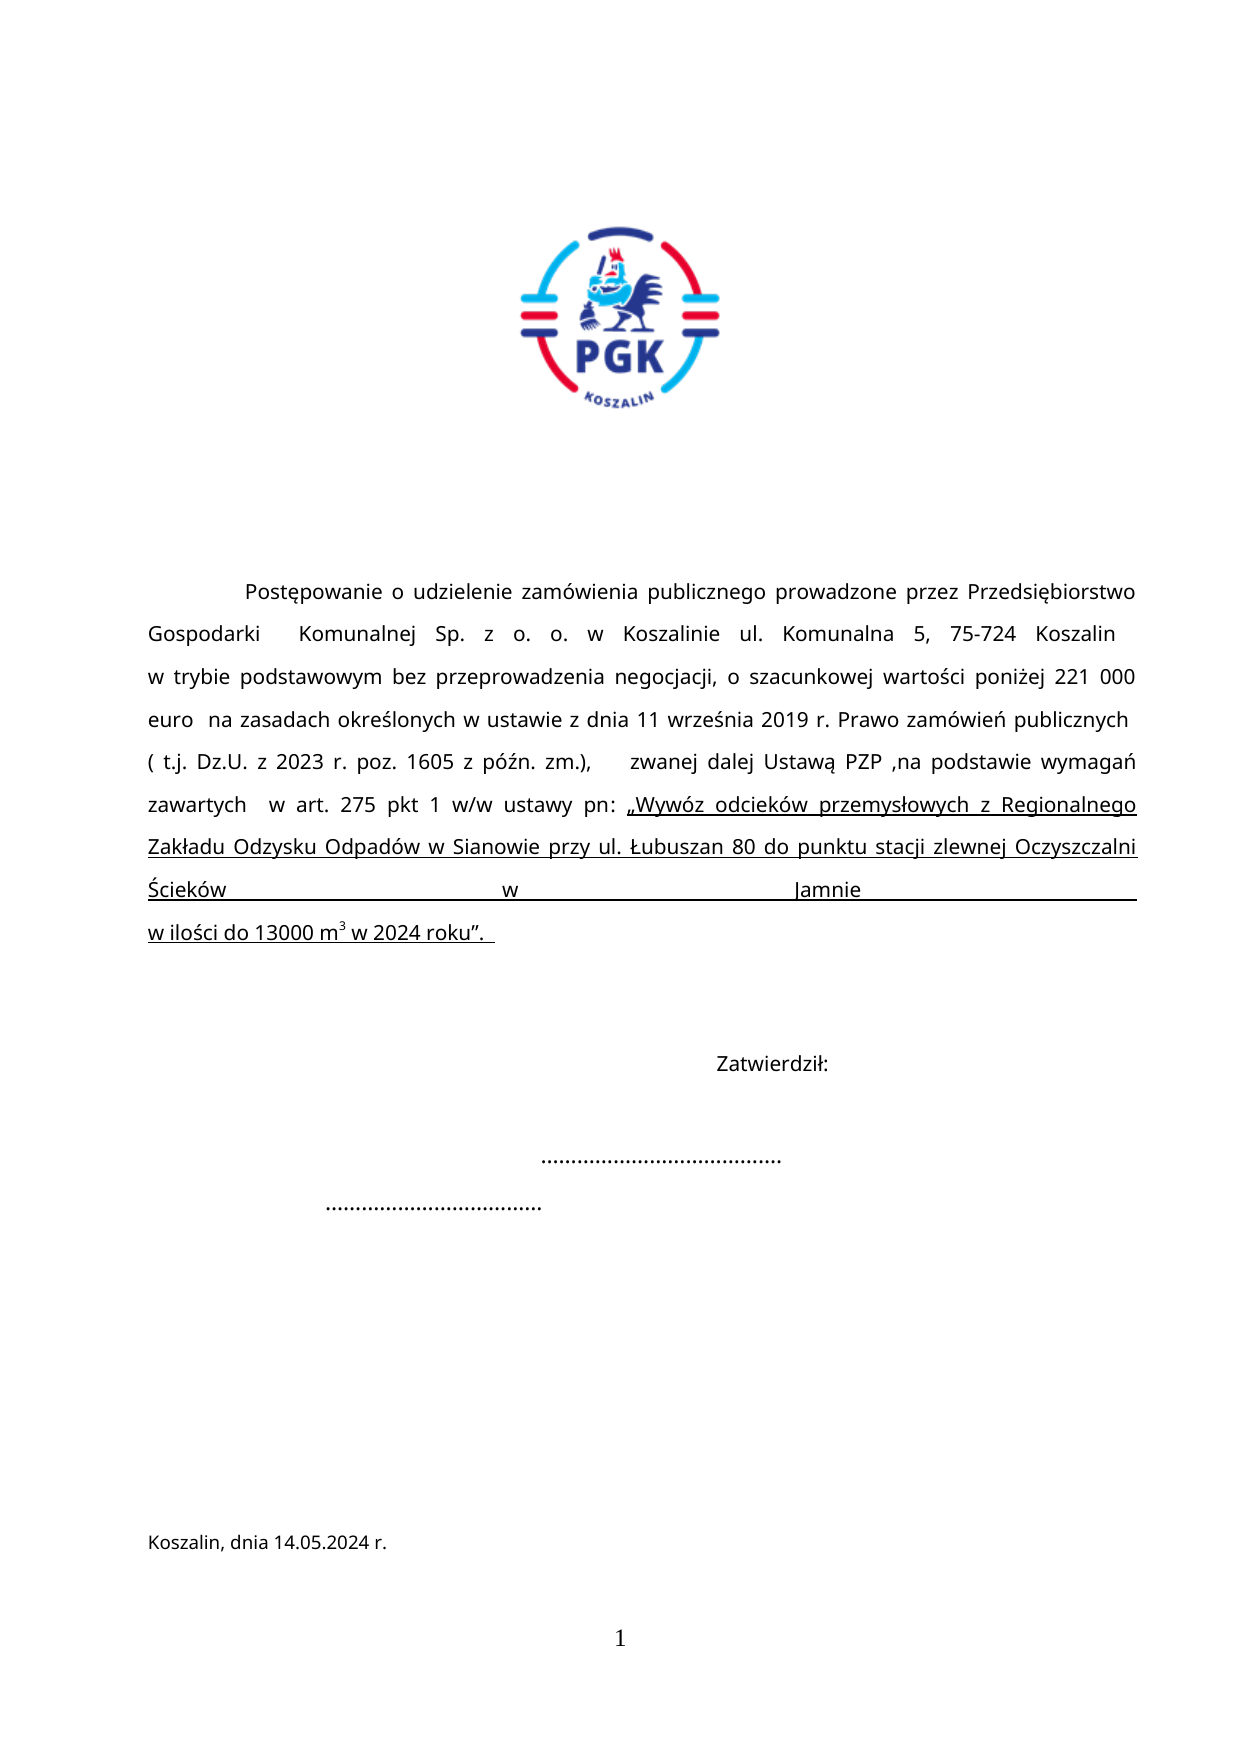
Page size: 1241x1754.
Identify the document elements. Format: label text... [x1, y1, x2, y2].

picture [479, 183, 762, 454]
text Postępowanie o udzielenie zamówienia publicznego prowadzone przez Przedsiębiorstwo Gospodarki Komunalnej Sp. z o. o. w Koszalinie ul. Komunalna 5, 75-724 Koszalin w trybie podstawowym bez przeprowadzenia negocjacji, o szacunkowej wartości poniżej 221 000 euro na zasadach określonych w ustawie z dnia 11 września 2019 r. Prawo zamówień publicznych ( t.j. Dz.U. z 2023 r. poz. 1605 z późn. zm.), zwanej dalej Ustawą PZP ,na podstawie wymagań zawartych w art. 275 pkt 1 w/w ustawy pn: „Wywóz odcieków przemysłowych z Regionalnego Zakładu Odzysku Odpadów w Sianowie przy ul. Łubuszan 80 do punktu stacji zlewnej Oczyszczalni Ścieków w Jamnie w ilości do 13000 m3 w 2024 roku”. [148, 577, 1137, 857]
text …………………………………. ……………………………… [148, 1139, 1086, 1217]
text Postępowanie o udzielenie zamówienia publicznego prowadzone przez Przedsiębiorstwo Gospodarki Komunalnej Sp. z o. o. w Koszalinie ul. Komunalna 5, 75-724 Koszalin w trybie podstawowym bez przeprowadzenia negocjacji, o szacunkowej wartości poniżej 221 000 euro na zasadach określonych w ustawie z dnia 11 września 2019 r. Prawo zamówień publicznych ( t.j. Dz.U. z 2023 r. poz. 1605 z późn. zm.), zwanej dalej Ustawą PZP ,na podstawie wymagań zawartych w art. 275 pkt 1 w/w ustawy pn: „Wywóz odcieków przemysłowych z Regionalnego Zakładu Odzysku Odpadów w Sianowie przy ul. Łubuszan 80 do punktu stacji zlewnej Oczyszczalni Ścieków w Jamnie w ilości do 13000 m3 w 2024 roku”. [148, 858, 1137, 899]
text Koszalin, dnia 14.05.2024 r. [148, 1529, 1086, 1555]
text Zatwierdził: [148, 1049, 1086, 1078]
text Postępowanie o udzielenie zamówienia publicznego prowadzone przez Przedsiębiorstwo Gospodarki Komunalnej Sp. z o. o. w Koszalinie ul. Komunalna 5, 75-724 Koszalin w trybie podstawowym bez przeprowadzenia negocjacji, o szacunkowej wartości poniżej 221 000 euro na zasadach określonych w ustawie z dnia 11 września 2019 r. Prawo zamówień publicznych ( t.j. Dz.U. z 2023 r. poz. 1605 z późn. zm.), zwanej dalej Ustawą PZP ,na podstawie wymagań zawartych w art. 275 pkt 1 w/w ustawy pn: „Wywóz odcieków przemysłowych z Regionalnego Zakładu Odzysku Odpadów w Sianowie przy ul. Łubuszan 80 do punktu stacji zlewnej Oczyszczalni Ścieków w Jamnie w ilości do 13000 m3 w 2024 roku”. [148, 901, 1137, 946]
